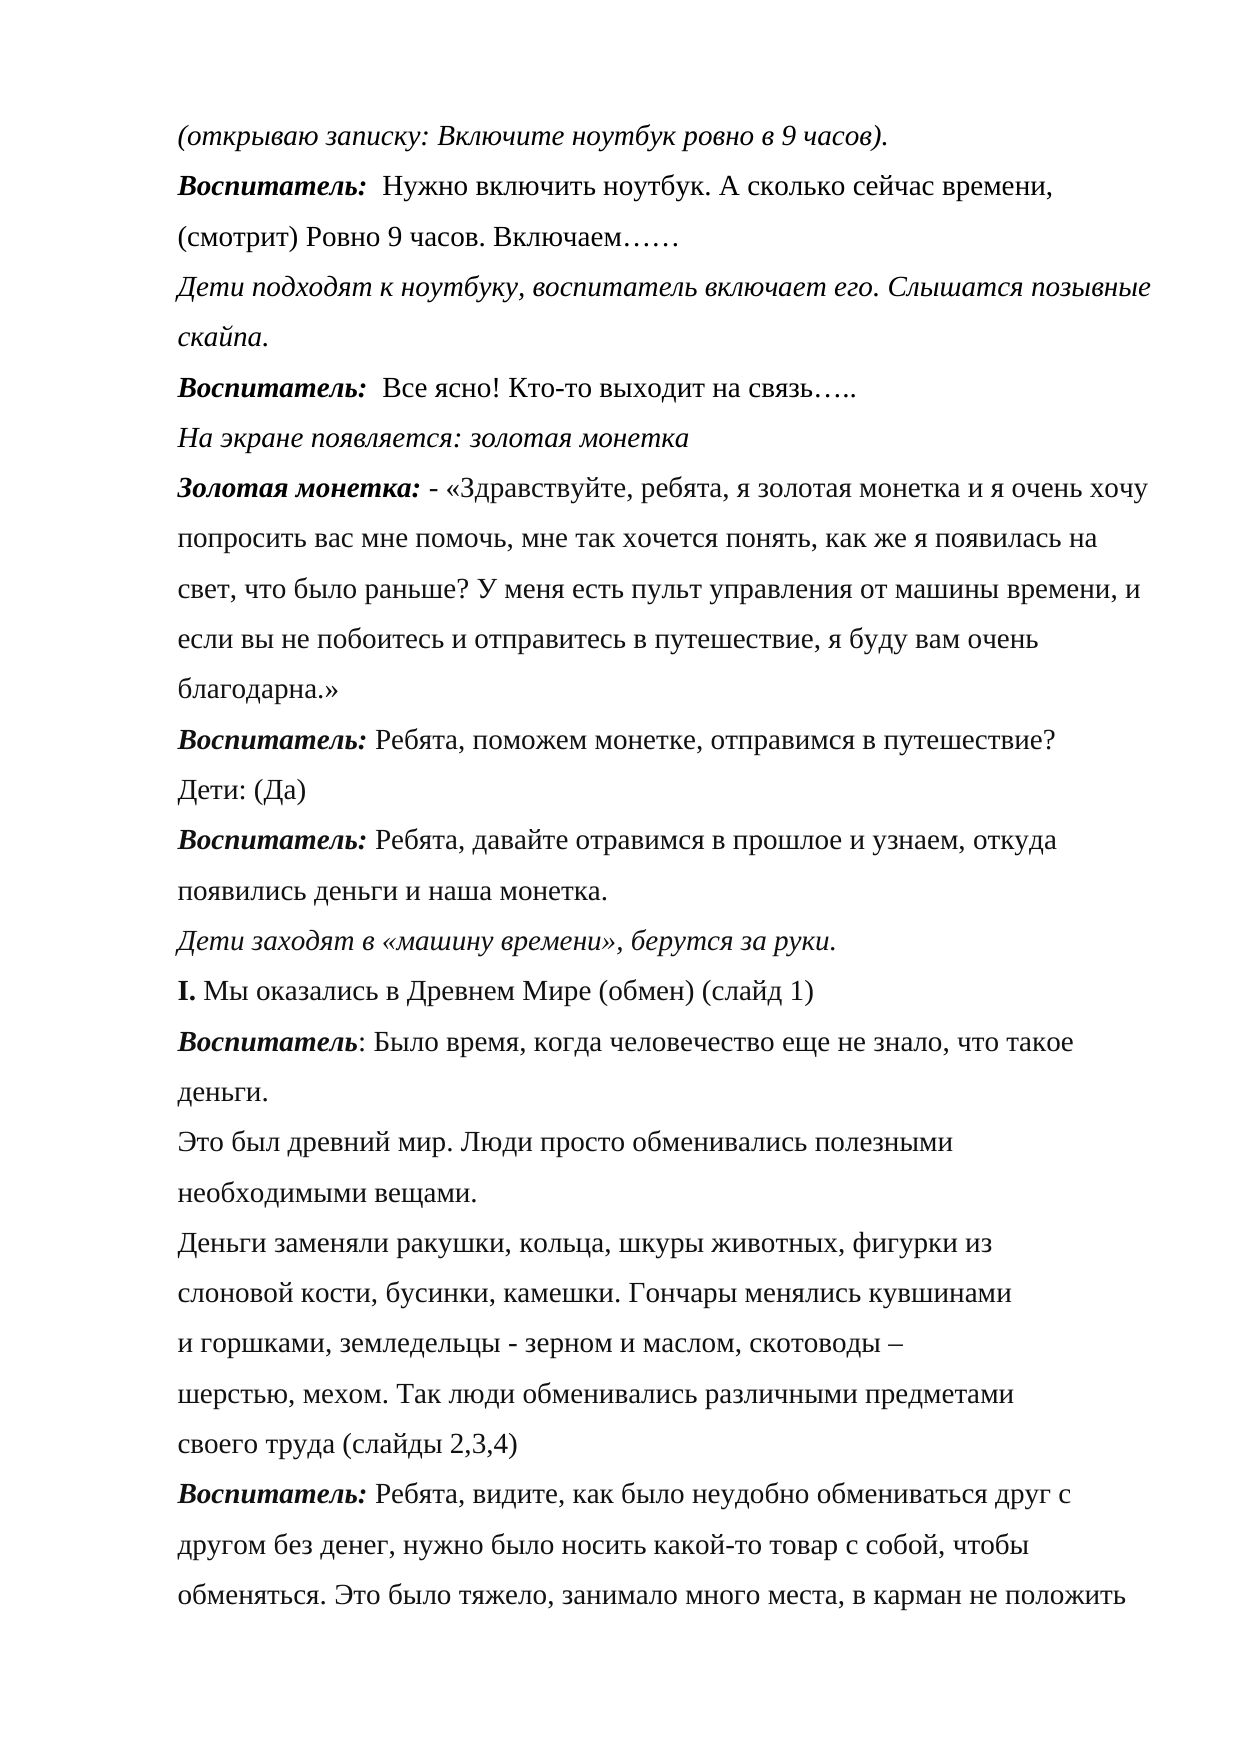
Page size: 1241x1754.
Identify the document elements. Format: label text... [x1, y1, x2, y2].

text Это был древний мир. Люди просто обменивались полезными [177, 1124, 1152, 1158]
text Золотая монетка: - «Здравствуйте, ребята, я золотая монетка и я очень хочу попросить вас мне помочь, мне так хочется понять, как же я появилась на свет, что было раньше? У меня есть пульт управления от машины времени, и если вы не побоитесь и отправитесь в путешествие, я буду вам очень благодарна.» [177, 470, 1152, 705]
text I. Мы оказались в Древнем Мире (обмен) (слайд 1) [177, 973, 1152, 1007]
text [177, 1477, 1152, 1611]
text своего труда (слайды 2,3,4) [177, 1426, 1152, 1460]
text (открываю записку: Включите ноутбук ровно в 9 часов). [177, 118, 1152, 152]
text Дети подходят к ноутбуку, воспитатель включает его. Слышатся позывные скайпа. [177, 269, 1152, 353]
text слоновой кости, бусинки, камешки. Гончары менялись кувшинами [177, 1275, 1152, 1309]
text Воспитатель: Все ясно! Кто-то выходит на связь….. [177, 370, 1152, 403]
text Воспитатель: Было время, когда человечество еще не знало, что такое деньги. [177, 1024, 1152, 1108]
text Воспитатель: Нужно включить ноутбук. А сколько сейчас времени, (смотрит) Ровно 9 часов. Включаем…… [177, 168, 1152, 252]
text необходимыми вещами. [177, 1175, 1152, 1208]
text Дети заходят в «машину времени», берутся за руки. [177, 923, 1152, 957]
text Деньги заменяли ракушки, кольца, шкуры животных, фигурки из [177, 1225, 1152, 1258]
text Дети: (Да) [177, 772, 1152, 806]
text и горшками, земледельцы - зерном и маслом, скотоводы – [177, 1326, 1152, 1359]
text На экране появляется: золотая монетка [177, 420, 1152, 453]
text шерстью, мехом. Так люди обменивались различными предметами [177, 1376, 1152, 1409]
text Воспитатель: Ребята, давайте отравимся в прошлое и узнаем, откуда появились деньги и наша монетка. [177, 822, 1152, 906]
text Воспитатель: Ребята, поможем монетке, отправимся в путешествие? [177, 722, 1152, 755]
